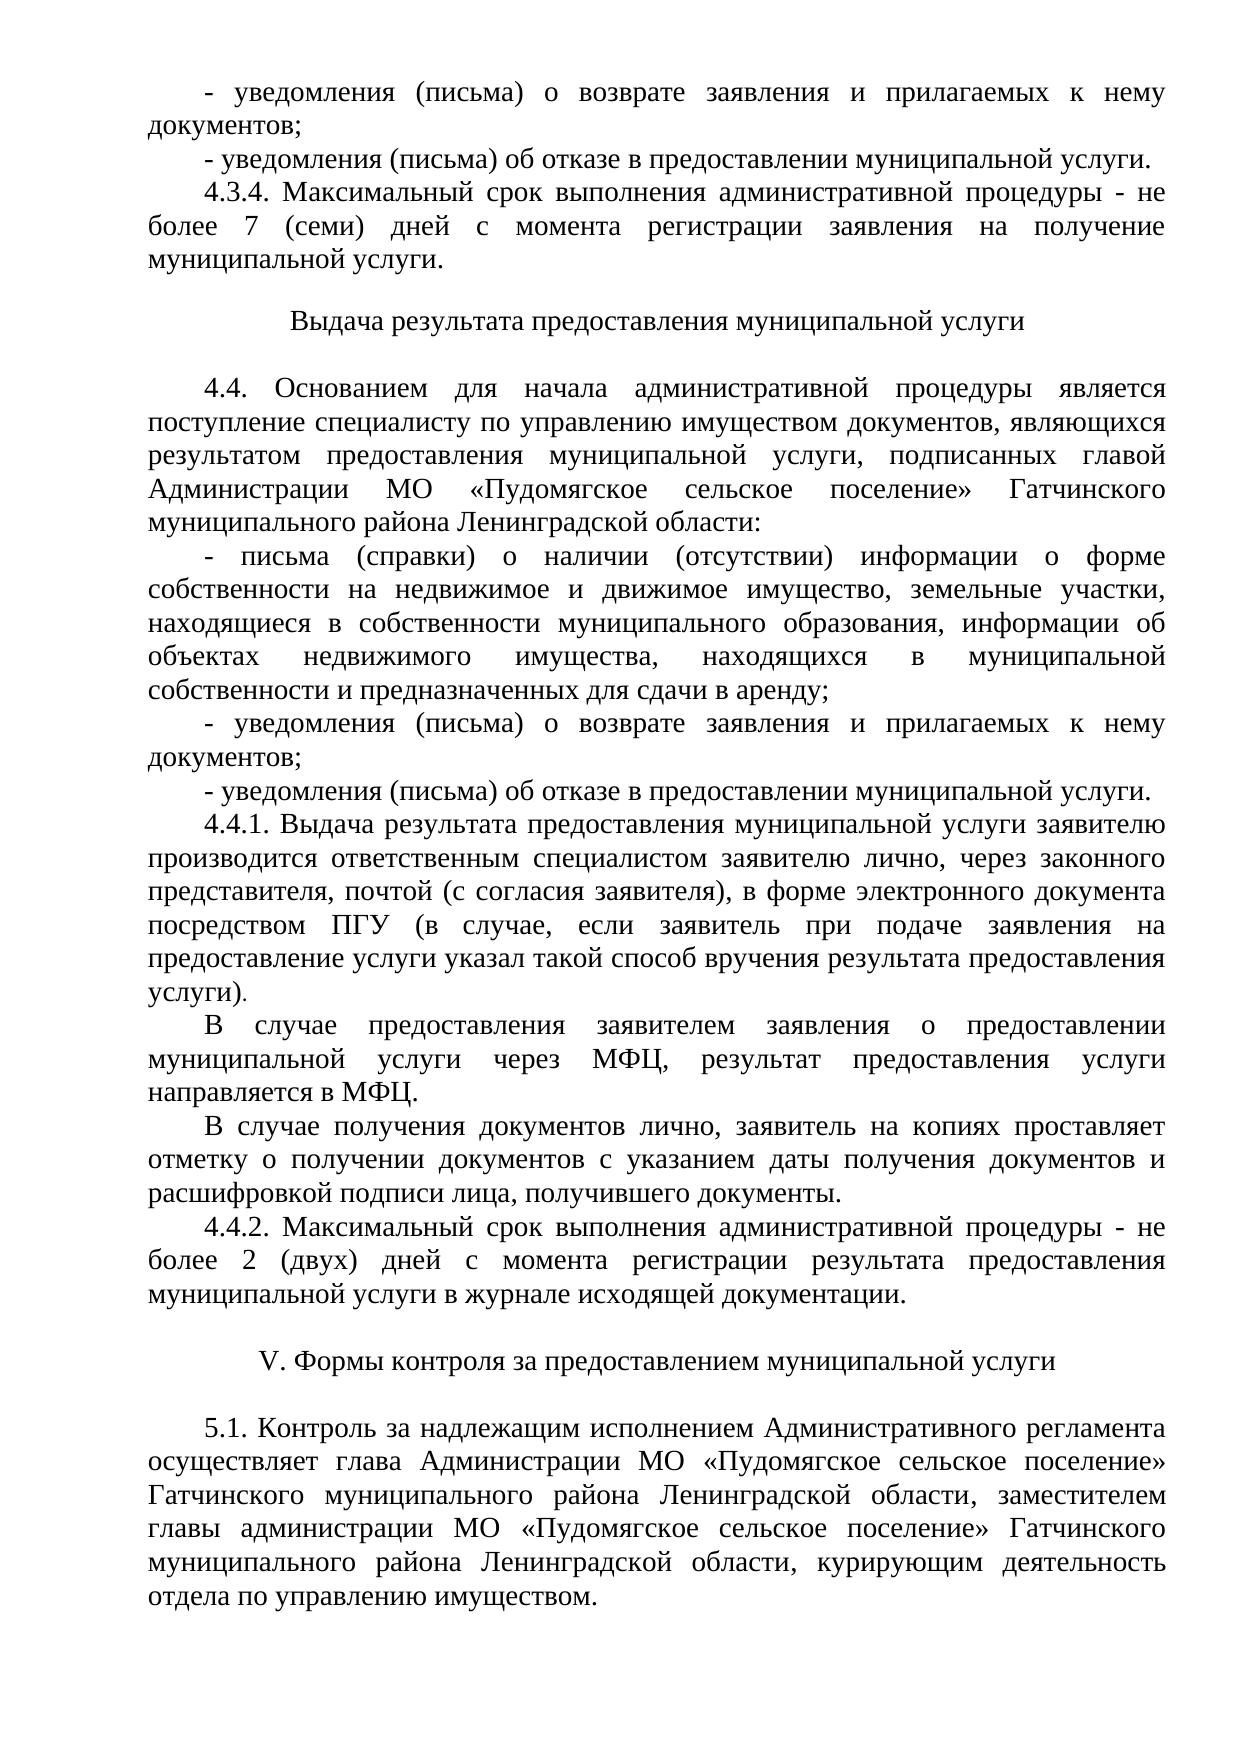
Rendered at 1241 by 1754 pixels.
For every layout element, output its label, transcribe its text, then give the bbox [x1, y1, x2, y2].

text 4.4.1. Выдача результата предоставления муниципальной услуги заявителю производится ответственным специалистом заявителю лично, через законного представителя, почтой (с согласия заявителя), в форме электронного документа посредством ПГУ (в случае, если заявитель при подаче заявления на предоставление услуги указал такой способ вручения результата предоставления услуги). [148, 806, 1167, 1007]
text В случае предоставления заявителем заявления о предоставлении муниципальной услуги через МФЦ, результат предоставления услуги направляется в МФЦ. [148, 1007, 1167, 1108]
text 4.4.2. Максимальный срок выполнения административной процедуры - не более 2 (двух) дней с момента регистрации результата предоставления муниципальной услуги в журнале исходящей документации. [148, 1209, 1167, 1309]
text - уведомления (письма) о возврате заявления и прилагаемых к нему документов; [148, 74, 1167, 141]
text - уведомления (письма) об отказе в предоставлении муниципальной услуги. [148, 773, 1167, 806]
text 4.3.4. Максимальный срок выполнения административной процедуры - не более 7 (семи) дней с момента регистрации заявления на получение муниципальной услуги. [148, 174, 1167, 275]
text В случае получения документов лично, заявитель на копиях проставляет отметку о получении документов с указанием даты получения документов и расшифровкой подписи лица, получившего документы. [148, 1108, 1167, 1209]
text - уведомления (письма) об отказе в предоставлении муниципальной услуги. [148, 141, 1167, 174]
text - уведомления (письма) о возврате заявления и прилагаемых к нему документов; [148, 706, 1167, 773]
text 5.1. Контроль за надлежащим исполнением Административного регламента осуществляет глава Администрации МО «Пудомягское сельское поселение» Гатчинского муниципального района Ленинградской области, заместителем главы администрации МО «Пудомягское сельское поселение» Гатчинского муниципального района Ленинградской области, курирующим деятельность отдела по управлению имуществом. [148, 1410, 1167, 1611]
text Выдача результата предоставления муниципальной услуги [148, 303, 1167, 337]
text V. Формы контроля за предоставлением муниципальной услуги [148, 1343, 1167, 1376]
text 4.4. Основанием для начала административной процедуры является поступление специалисту по управлению имуществом документов, являющихся результатом предоставления муниципальной услуги, подписанных главой Администрации МО «Пудомягское сельское поселение» Гатчинского муниципального района Ленинградской области: [148, 370, 1167, 538]
text - письма (справки) о наличии (отсутствии) информации о форме собственности на недвижимое и движимое имущество, земельные участки, находящиеся в собственности муниципального образования, информации об объектах недвижимого имущества, находящихся в муниципальной собственности и предназначенных для сдачи в аренду; [148, 538, 1167, 706]
